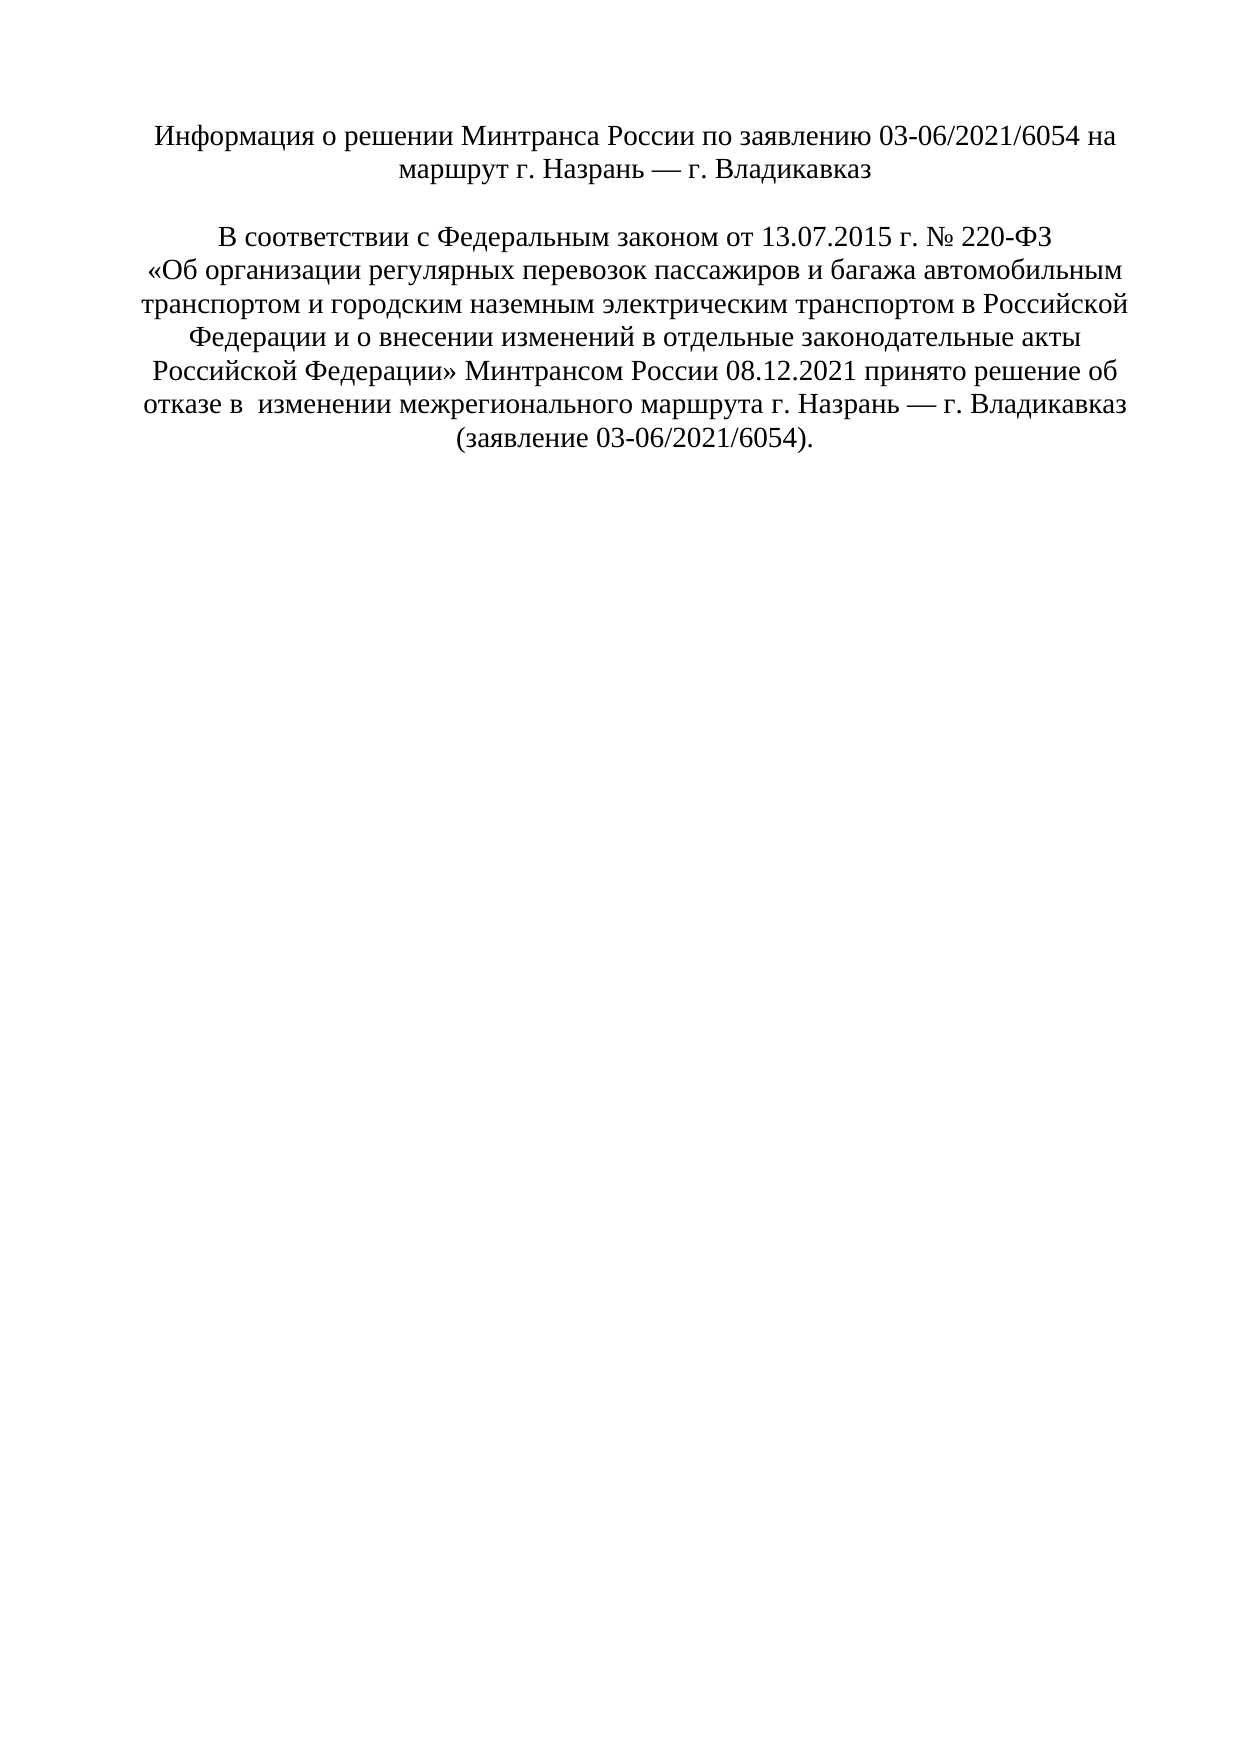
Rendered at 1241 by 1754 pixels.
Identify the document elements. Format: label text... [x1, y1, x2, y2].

text В соответствии с Федеральным законом от 13.07.2015 г. № 220-ФЗ «Об организации регулярных перевозок пассажиров и багажа автомобильным транспортом и городским наземным электрическим транспортом в Российской Федерации и о внесении изменений в отдельные законодательные акты Российской Федерации» Минтрансом России 08.12.2021 принято решение об отказе в изменении межрегионального маршрута г. Назрань — г. Владикавказ (заявление 03-06/2021/6054). [118, 219, 1152, 453]
text Информация о решении Минтранса России по заявлению 03-06/2021/6054 на маршрут г. Назрань — г. Владикавказ [118, 118, 1152, 185]
